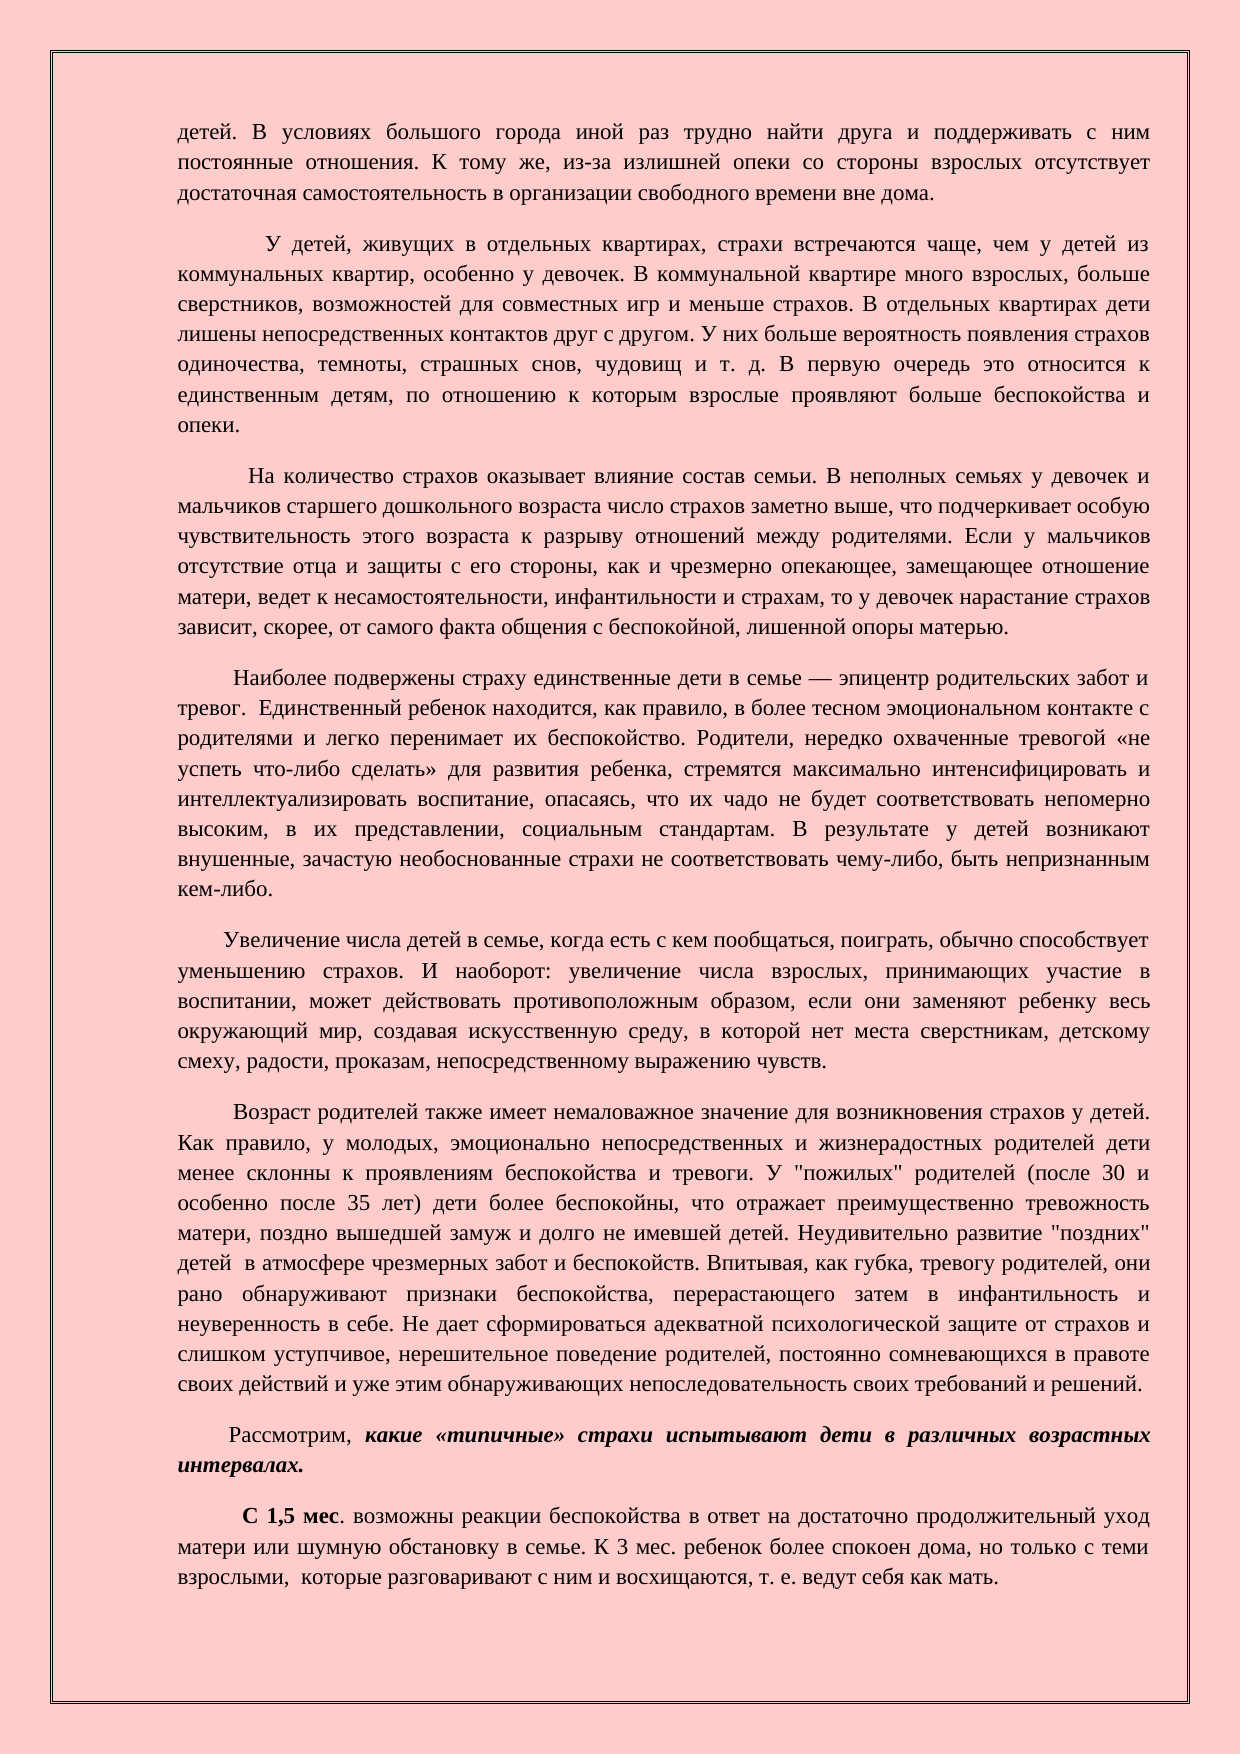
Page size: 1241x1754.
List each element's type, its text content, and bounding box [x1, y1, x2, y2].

text Возраст родителей также имеет немаловажное значение для возникновения страхов у детей. Как правило, у молодых, эмоционально непосредственных и жизнерадостных родителей дети менее склонны к проявлениям беспокойства и тревоги. У "пожилых" родителей (после 30 и особенно после 35 лет) дети более беспокойны, что отражает преимущественно тревожность матери, поздно вышедшей замуж и долго не имевшей детей. Неудивительно развитие "поздних" детей в атмосфере чрезмерных забот и беспокойств. Впитывая, как губка, тревогу родителей, они рано обнаруживают признаки беспокойства, перерастающего затем в инфантильность и неуверенность в себе. Не дает сформироваться адекватной психологической защите от страхов и слишком уступчивое, нерешительное поведение родителей, постоянно сомневающихся в правоте своих действий и уже этим обнаруживающих непоследовательность своих требований и решений. [177, 1098, 1152, 1397]
text На количество страхов оказывает влияние состав семьи. В неполных семьях у девочек и мальчиков старшего дошкольного возраста число страхов заметно выше, что подчеркивает особую чувствительность этого возраста к разрыву отношений между родителями. Если у мальчиков отсутствие отца и защиты с его стороны, как и чрезмерно опекающее, замещающее отношение матери, ведет к несамостоятельности, инфантильности и страхам, то у девочек нарастание страхов зависит, скорее, от самого факта общения с беспокойной, лишенной опоры матерью. [177, 462, 1152, 639]
text Увеличение числа детей в семье, когда есть с кем пообщаться, поиграть, обычно способствует уменьшению страхов. И наоборот: увеличение числа взрослых, принимающих участие в воспитании, может действовать противополож­ным образом, если они заменяют ребенку весь окружающий мир, создавая искусственную среду, в которой нет места сверстникам, детскому смеху, радости, проказам, непосредственному выраже­нию чувств. [177, 926, 1152, 1074]
text С 1,5 мес. возможны реакции беспокойства в ответ на достаточно продолжительный уход матери или шумную обстановку в семье. К 3 мес. ребенок более спокоен дома, но только с теми взрослыми, которые разговаривают с ним и восхищаются, т. е. ведут себя как мать. [177, 1502, 1152, 1589]
text Наиболее подвержены страху единственные дети в семье — эпицентр родительских забот и тревог. Единственный ребенок находится, как правило, в более тесном эмоциональном контакте с родителями и легко перенимает их беспокойство. Родители, нередко охваченные тревогой «не успеть что-либо сделать» для развития ребенка, стремятся максимально интенсифицировать и интеллектуализировать воспитание, опасаясь, что их чадо не будет соответствовать непомерно высоким, в их представлении, социальным стандартам. В результате у детей возникают внушенные, зачастую необоснованные страхи не соответствовать чему-либо, быть непризнанным кем-либо. [177, 664, 1152, 902]
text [177, 118, 1152, 205]
text У детей, живущих в отдельных квартирах, страхи встречаются чаще, чем у детей из коммунальных квартир, особенно у девочек. В коммунальной квартире много взрослых, больше сверстников, возможностей для совместных игр и меньше страхов. В отдельных квартирах дети лишены непосредственных контактов друг с другом. У них больше вероятность появления страхов одиночества, темноты, страшных снов, чудовищ и т. д. В первую очередь это относится к единственным детям, по отношению к которым взрослые проявляют больше беспокойства и опеки. [177, 229, 1152, 437]
text Рассмотрим, какие «типичные» страхи испытывают дети в различных возрастных интервалах. [177, 1421, 1152, 1478]
